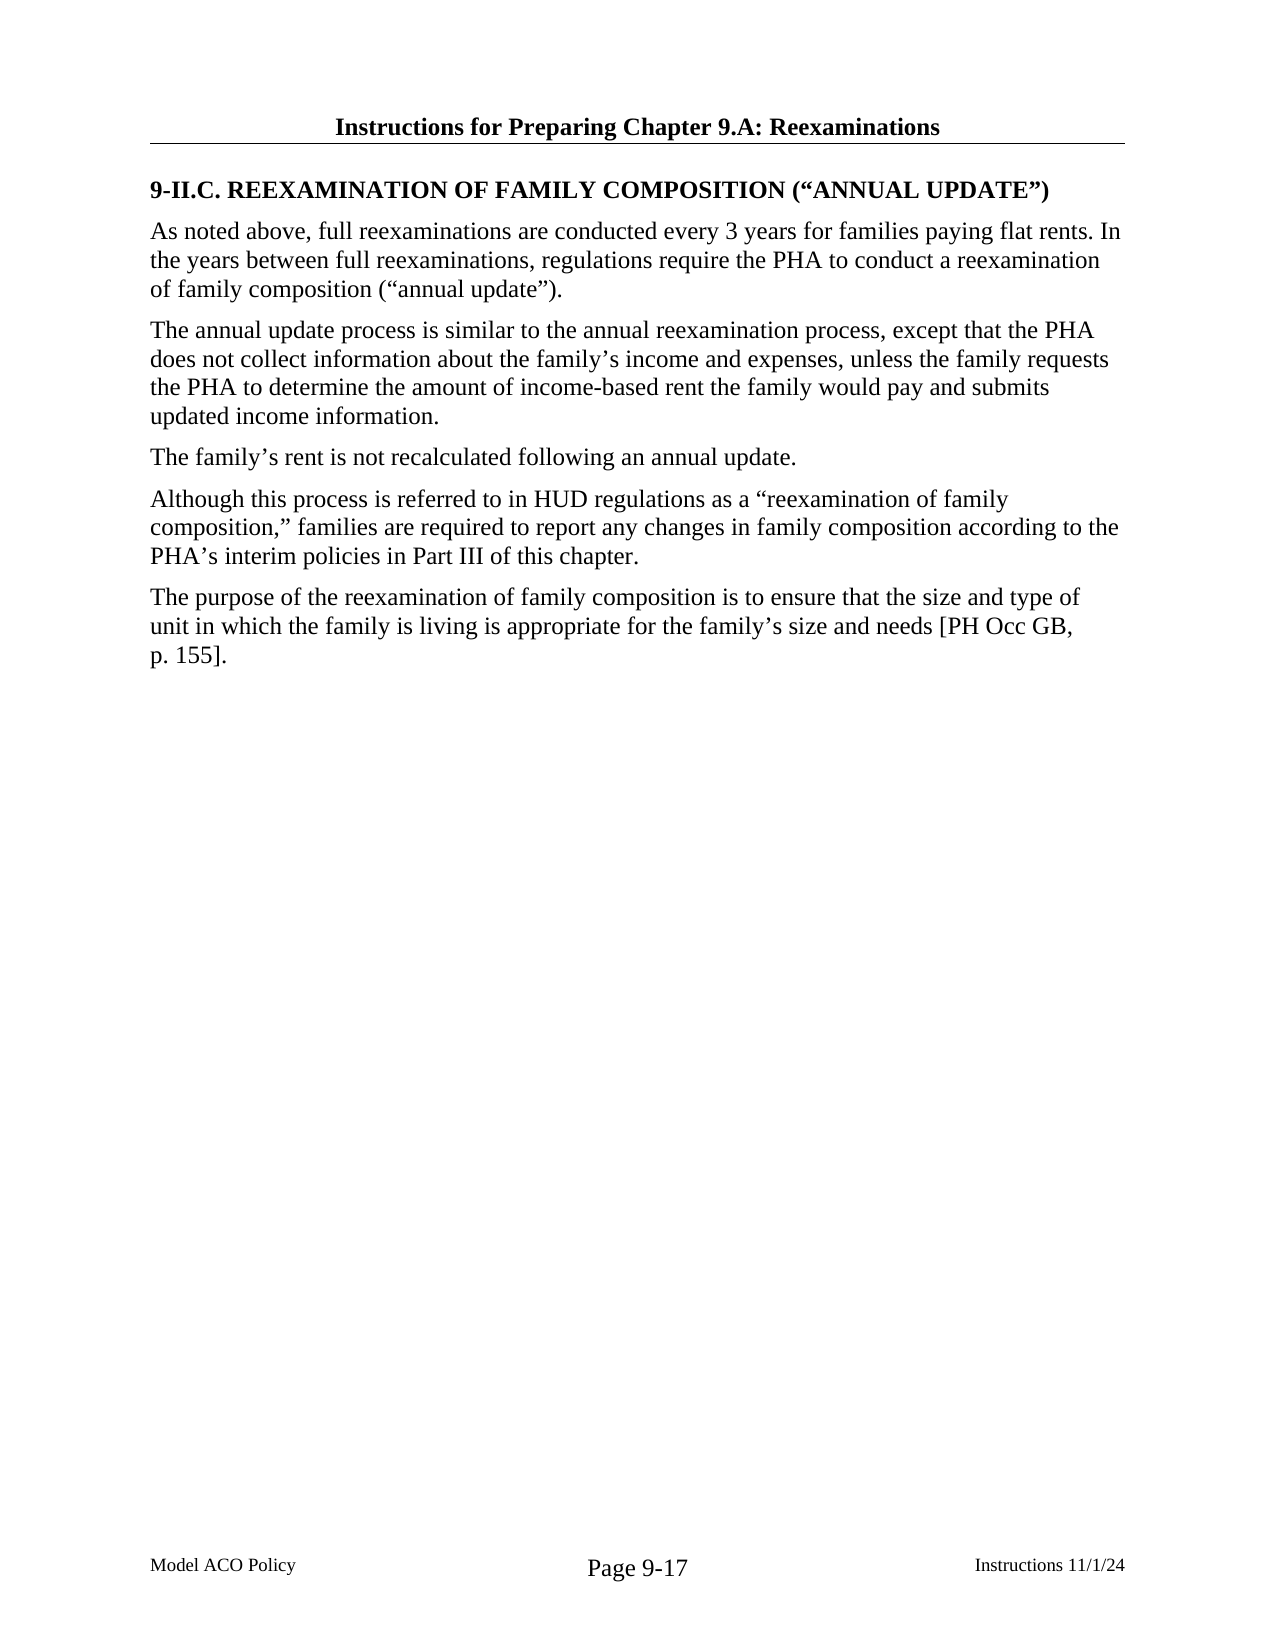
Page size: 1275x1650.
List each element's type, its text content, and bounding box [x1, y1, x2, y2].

text Although this process is referred to in HUD regulations as a “reexamination of family composition,” families are required to report any changes in family composition according to the PHA’s interim policies in Part III of this chapter. [150, 484, 1125, 570]
text The annual update process is similar to the annual reexamination process, except that the PHA does not collect information about the family’s income and expenses, unless the family requests the PHA to determine the amount of income-based rent the family would pay and submits updated income information. [150, 315, 1125, 430]
text The purpose of the reexamination of family composition is to ensure that the size and type of unit in which the family is living is appropriate for the family’s size and needs [PH Occ GB, p. 155]. [150, 582, 1125, 669]
text As noted above, full reexaminations are conducted every 3 years for families paying flat rents. In the years between full reexaminations, regulations require the PHA to conduct a reexamination of family composition (“annual update”). [150, 216, 1125, 302]
text The family’s rent is not recalculated following an annual update. [150, 442, 1125, 471]
text 9-II.C. REEXAMINATION OF FAMILY COMPOSITION (“ANNUAL UPDATE”) [150, 175, 1125, 204]
